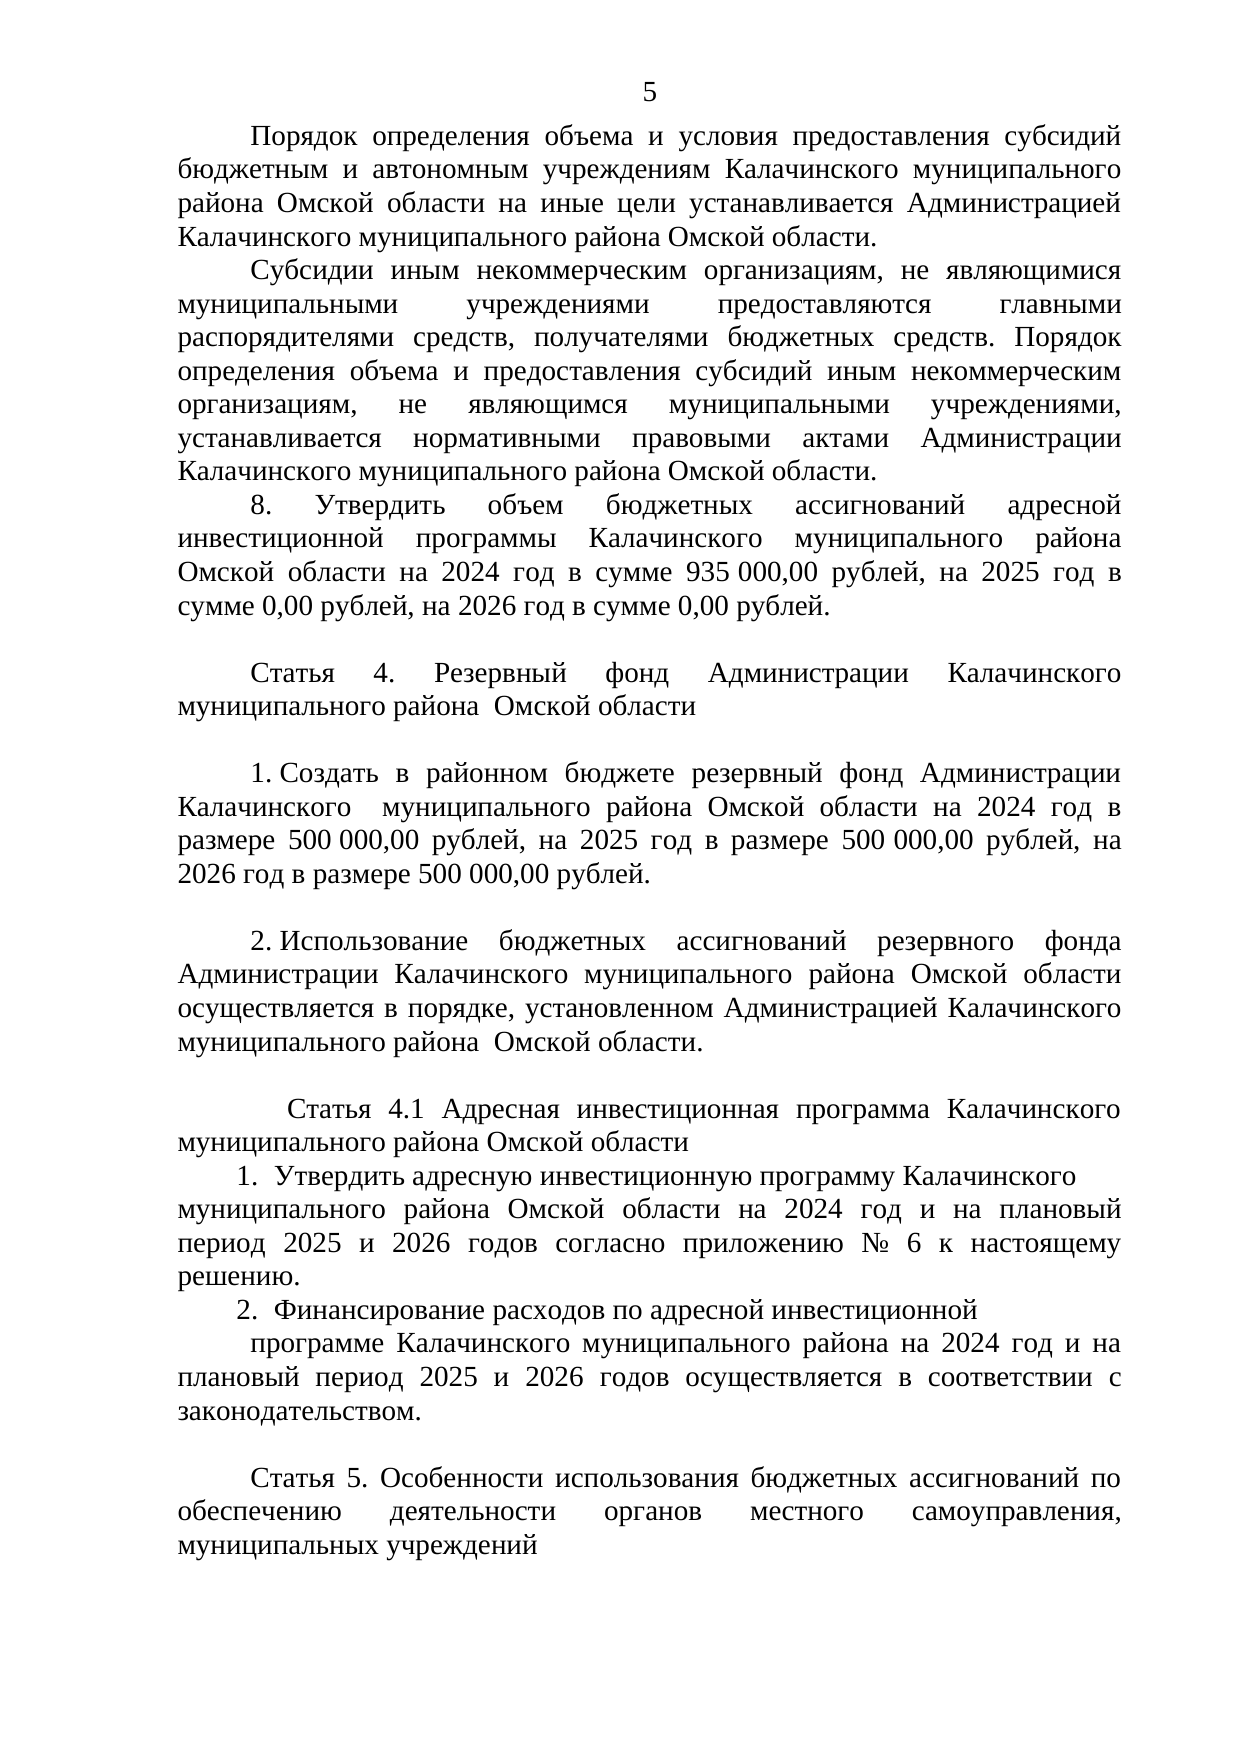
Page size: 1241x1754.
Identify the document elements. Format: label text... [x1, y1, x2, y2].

text 1. Создать в районном бюджете резервный фонд Администрации Калачинского муниципального района Омской области на 2024 год в размере 500 000,00 рублей, на 2025 год в размере 500 000,00 рублей, на 2026 год в размере 500 000,00 рублей. [177, 755, 1122, 889]
list Утвердить адресную инвестиционную программу Калачинского [236, 1158, 1122, 1191]
list Финансирование расходов по адресной инвестиционной [236, 1292, 1122, 1326]
text Субсидии иным некоммерческим организациям, не являющимися муниципальными учреждениями предоставляются главными распорядителями средств, получателями бюджетных средств. Порядок определения объема и предоставления субсидий иным некоммерческим организациям, не являющимся муниципальными учреждениями, устанавливается нормативными правовыми актами Администрации Калачинского муниципального района Омской области. [177, 252, 1122, 487]
text 8. Утвердить объем бюджетных ассигнований адресной инвестиционной программы Калачинского муниципального района Омской области на 2024 год в сумме 935 000,00 рублей, на 2025 год в сумме 0,00 рублей, на 2026 год в сумме 0,00 рублей. [177, 487, 1122, 621]
text программе Калачинского муниципального района на 2024 год и на плановый период 2025 и 2026 годов осуществляется в соответствии с законодательством. [177, 1326, 1122, 1426]
text Статья 4. Резервный фонд Администрации Калачинского муниципального района Омской области [177, 655, 1122, 722]
text Порядок определения объема и условия предоставления субсидий бюджетным и автономным учреждениям Калачинского муниципального района Омской области на иные цели устанавливается Администрацией Калачинского муниципального района Омской области. [177, 118, 1122, 252]
text муниципального района Омской области на 2024 год и на плановый период 2025 и 2026 годов согласно приложению № 6 к настоящему решению. [177, 1191, 1122, 1292]
text 2. Использование бюджетных ассигнований резервного фонда Администрации Калачинского муниципального района Омской области осуществляется в порядке, установленном Администрацией Калачинского муниципального района Омской области. [177, 923, 1122, 1057]
text Статья 4.1 Адресная инвестиционная программа Калачинского муниципального района Омской области [177, 1091, 1122, 1158]
text Статья 5. Особенности использования бюджетных ассигнований по обеспечению деятельности органов местного самоуправления, муниципальных учреждений [177, 1460, 1122, 1560]
